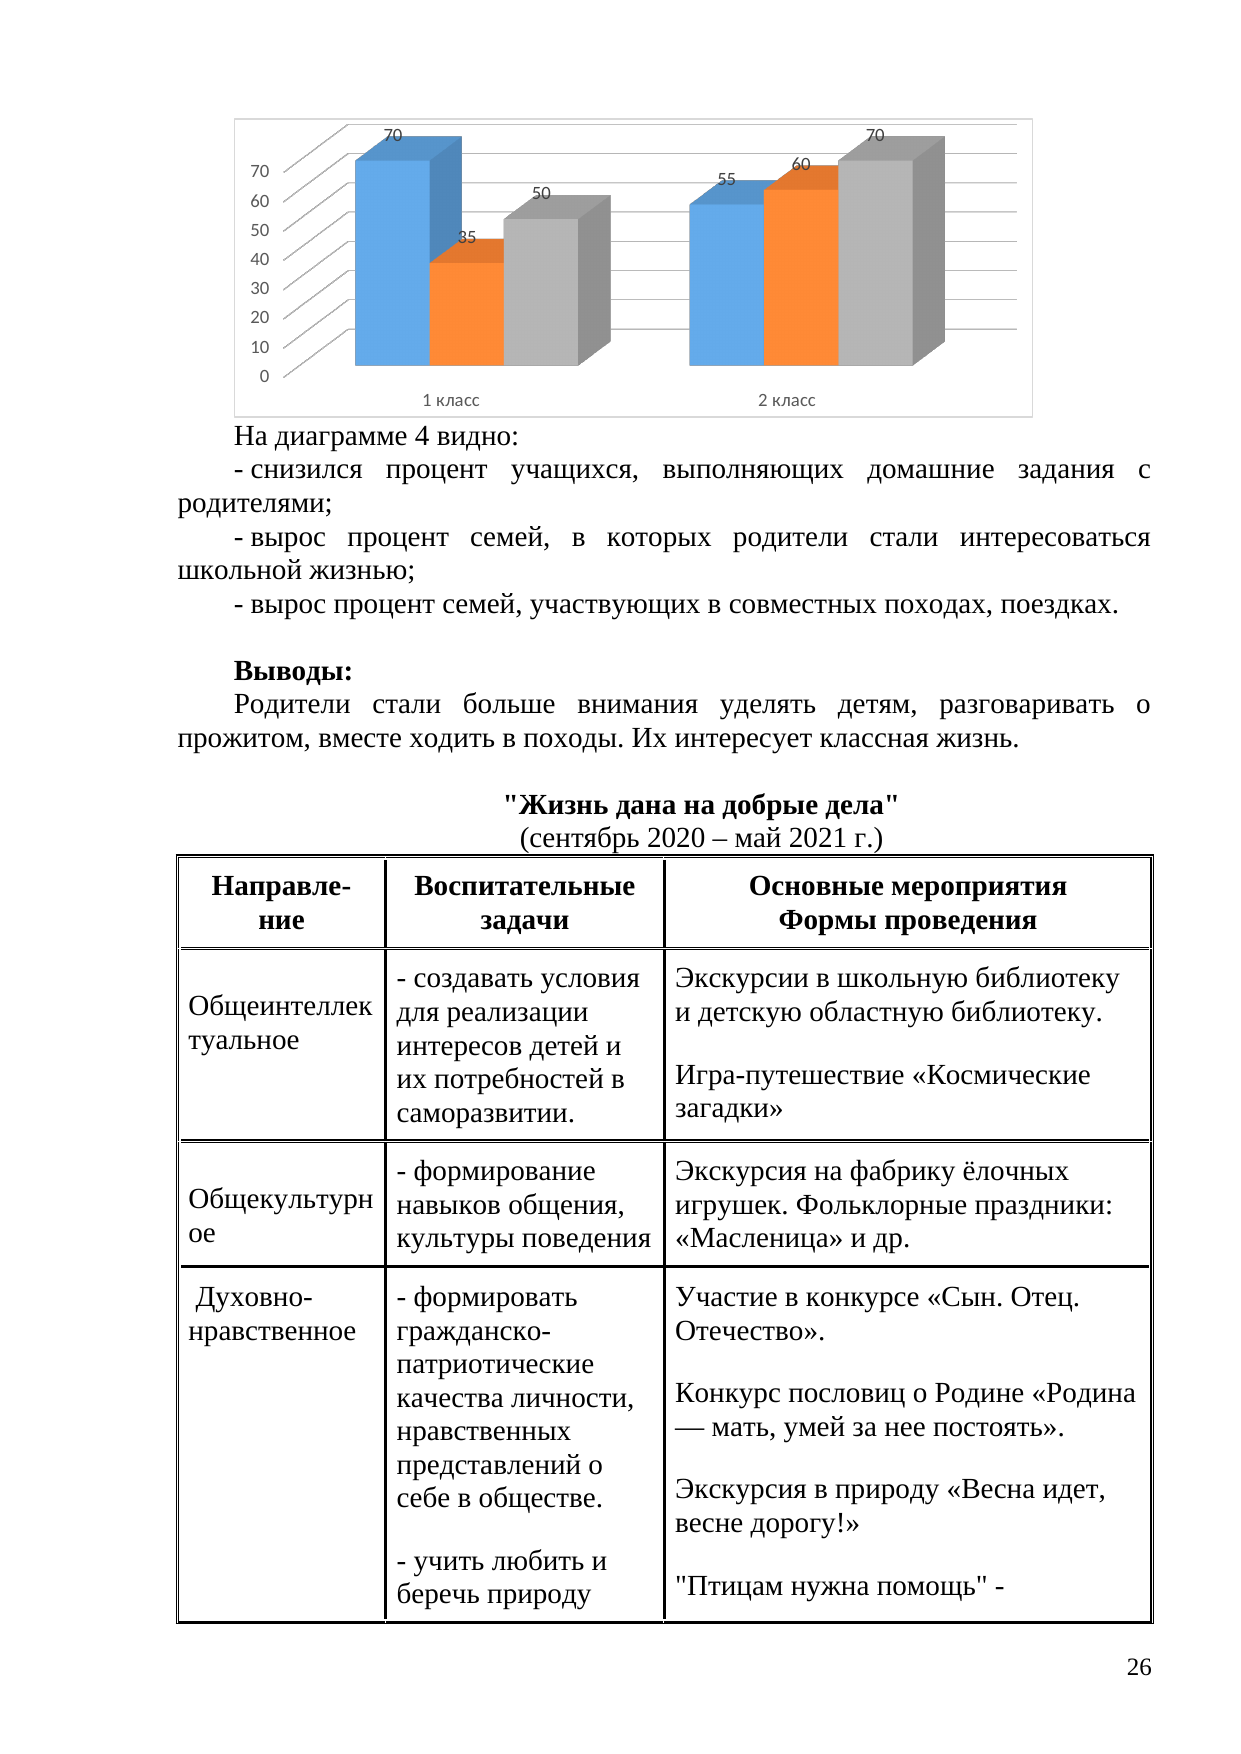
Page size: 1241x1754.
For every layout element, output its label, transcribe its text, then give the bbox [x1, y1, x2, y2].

text На диаграмме 4 видно: [177, 418, 1152, 452]
table_cell - формирование навыков общения, культуры поведения [387, 1143, 663, 1265]
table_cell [385, 1268, 664, 1621]
text - снизился процент учащихся, выполняющих домашние задания с родителями; [177, 452, 1152, 519]
table_cell Экскурсия на фабрику ёлочных игрушек. Фольклорные праздники: «Масленица» и др. [666, 1139, 1151, 1265]
text - вырос процент семей, в которых родители стали интересоваться школьной жизнью; [177, 519, 1152, 586]
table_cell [179, 1265, 385, 1621]
text (сентябрь 2020 – май 2021 г.) [177, 821, 1152, 854]
table_cell Общеинтеллектуальное [179, 946, 384, 1139]
table_cell Экскурсии в школьную библиотеку и детскую областную библиотеку. Игра-путешествие «Космические загадки» [666, 946, 1151, 1139]
table_header Основные мероприятия Формы проведения [664, 858, 1150, 946]
text - вырос процент семей, участвующих в совместных походах, поездках. [177, 586, 1152, 619]
text Родители стали больше внимания уделять детям, разговаривать о прожитом, вместе ходить в походы. Их интересует классная жизнь. [177, 686, 1152, 753]
table_header Направле- ние [179, 858, 385, 946]
table_cell Общекультурное [179, 1139, 384, 1265]
table_header Воспитательные задачи [385, 856, 664, 946]
text Выводы: [177, 653, 1152, 686]
text "Жизнь дана на добрые дела" [177, 787, 1152, 821]
table_cell - создавать условия для реализации интересов детей и их потребностей в саморазвитии. [387, 950, 663, 1139]
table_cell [664, 1265, 1150, 1621]
